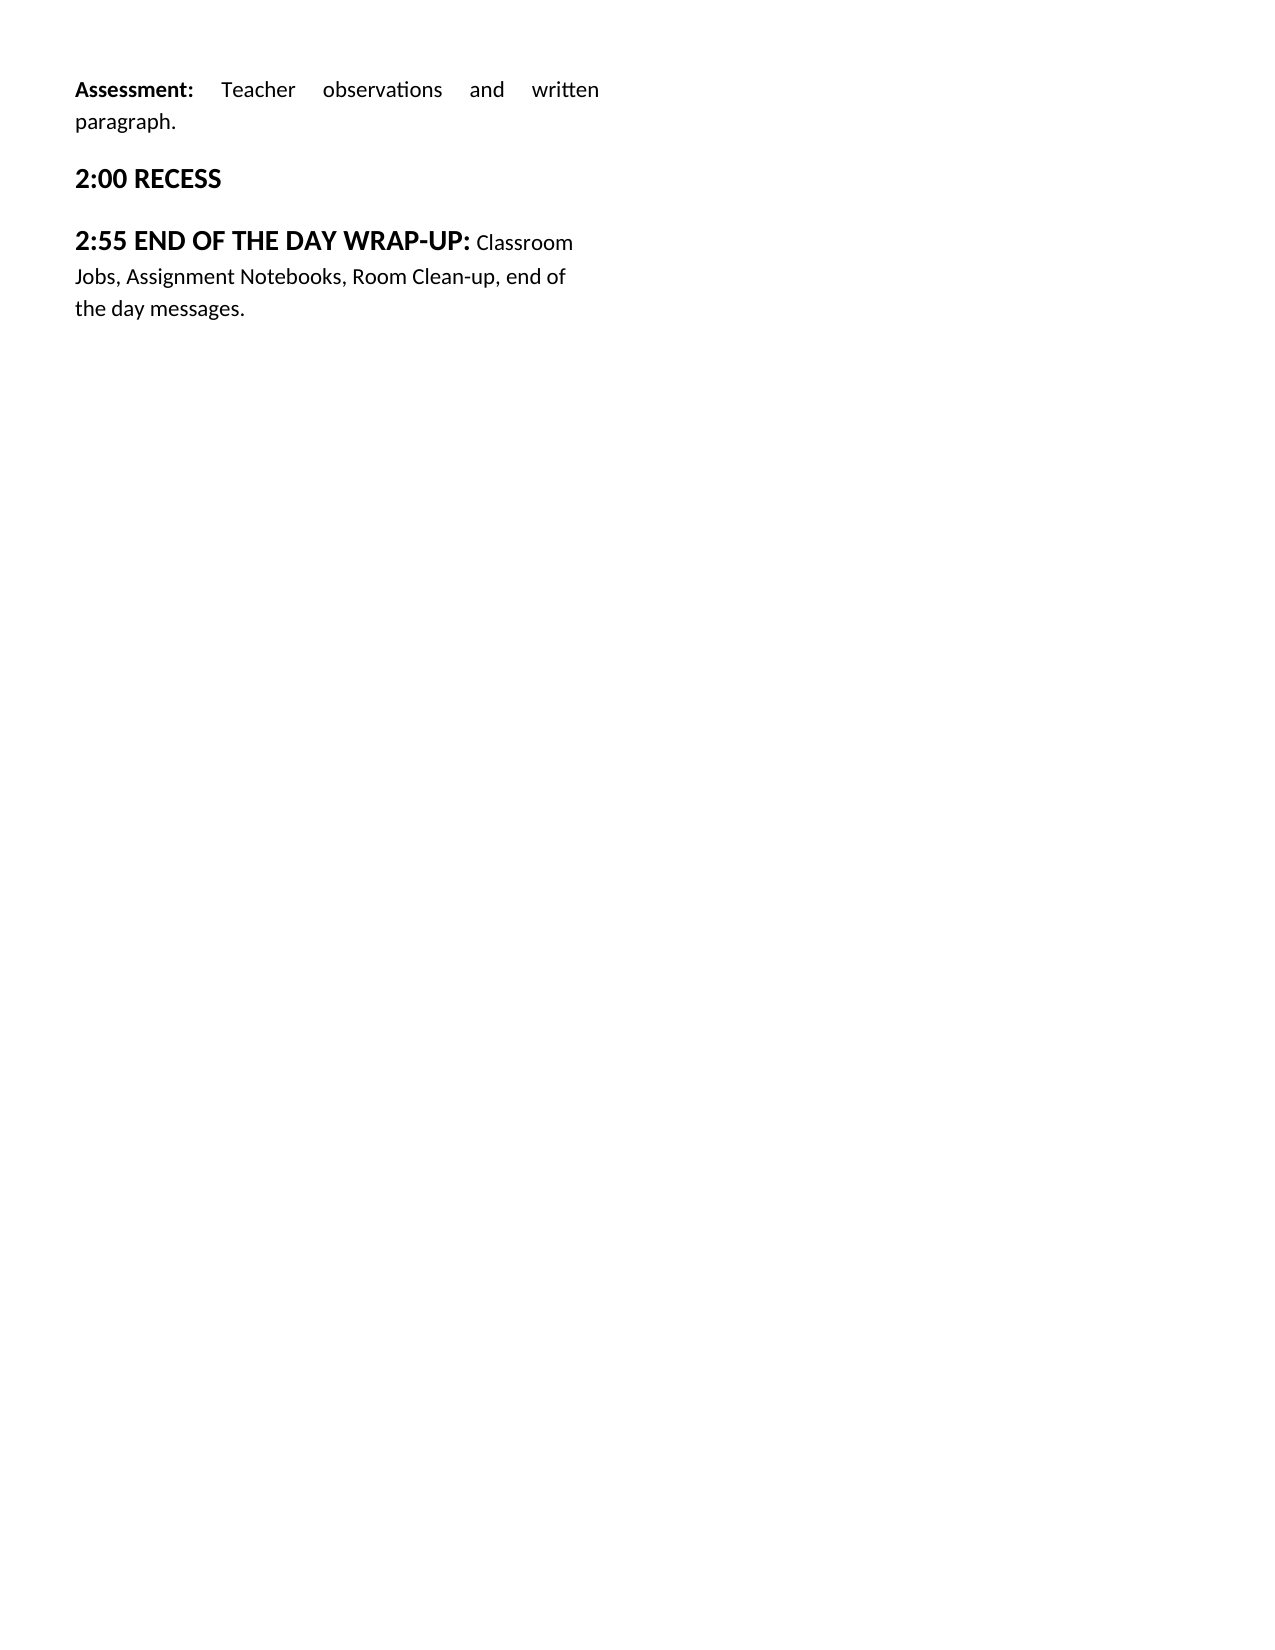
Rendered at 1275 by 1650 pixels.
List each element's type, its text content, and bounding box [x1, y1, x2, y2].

text Assessment: Teacher observations and written paragraph. [75, 75, 600, 135]
text 2:00 Recess [75, 160, 600, 196]
text 2:55 End of the Day Wrap-Up: Classroom Jobs, Assignment Notebooks, Room Clean-up, end of the day messages. [75, 222, 600, 322]
